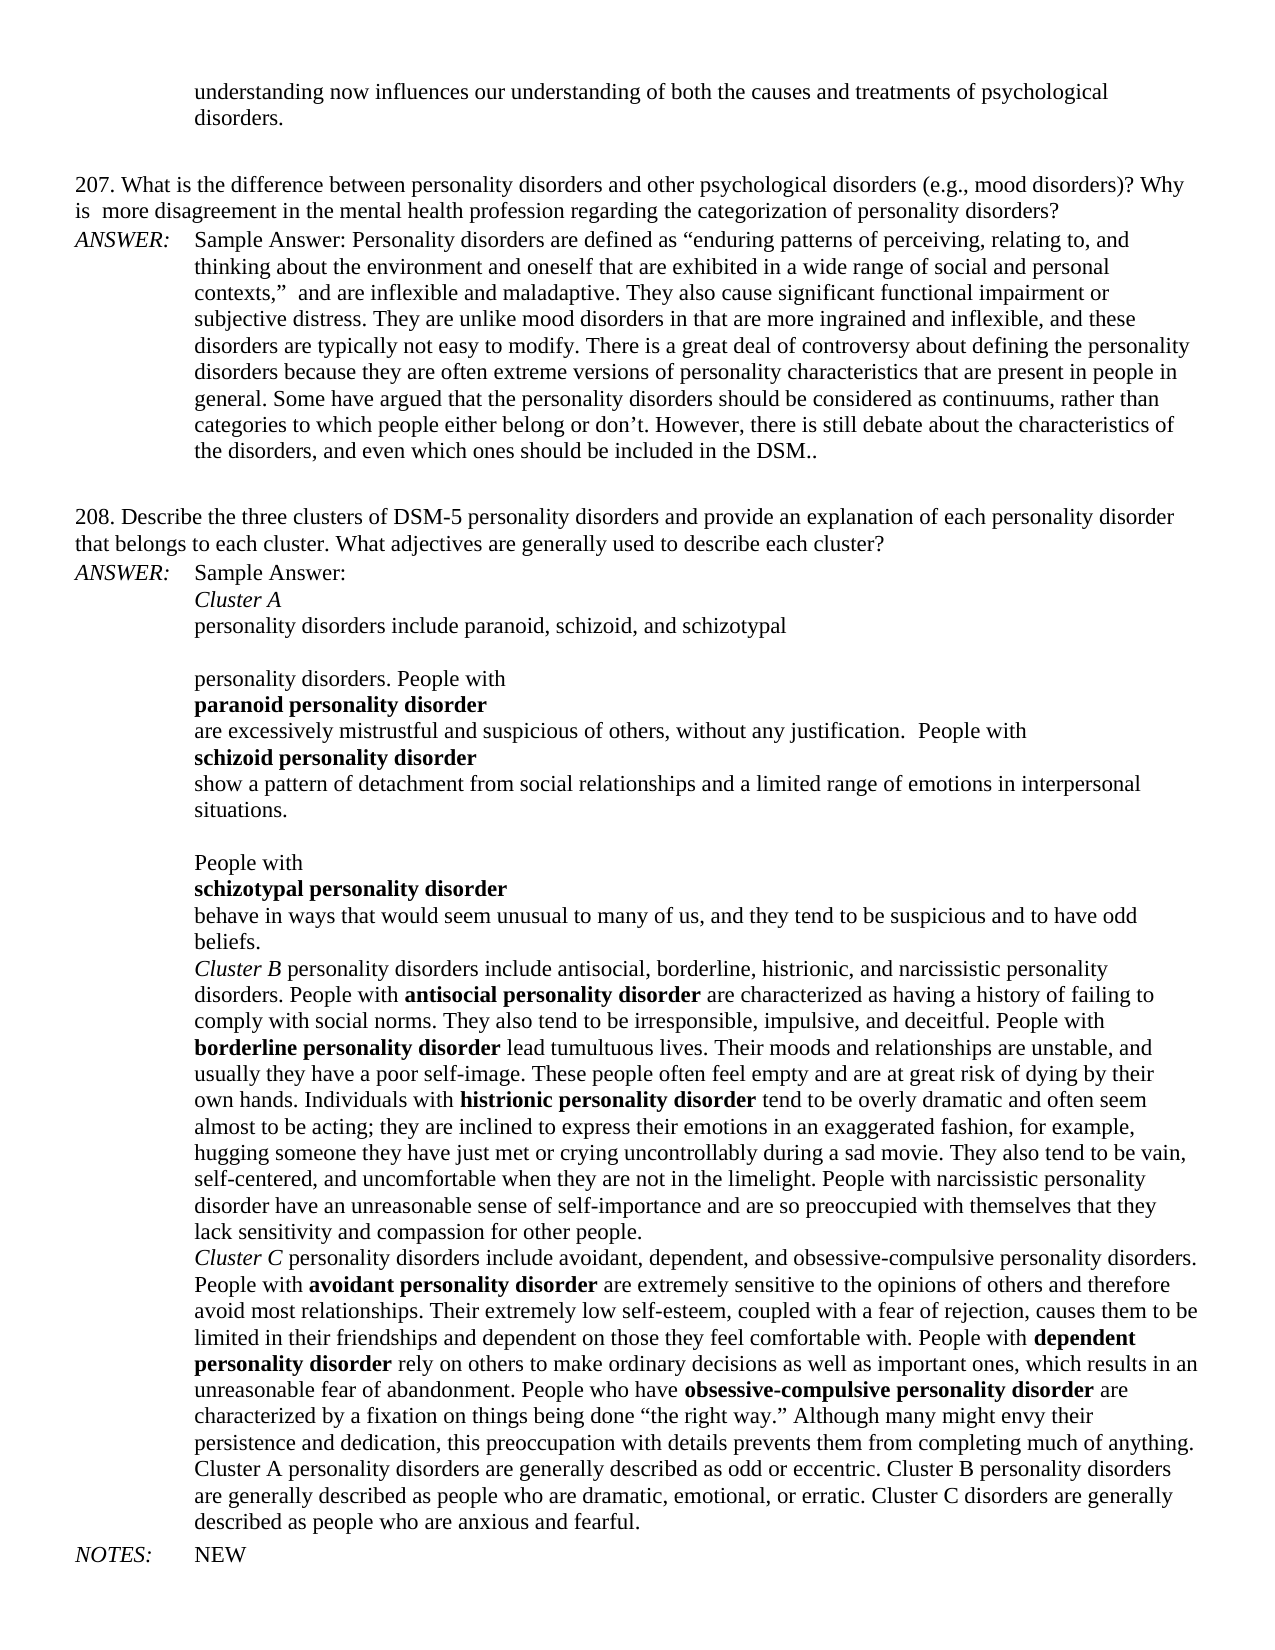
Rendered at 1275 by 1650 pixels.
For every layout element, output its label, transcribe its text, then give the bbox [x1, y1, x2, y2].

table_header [75, 75, 1200, 134]
table_header 208. ​Describe the three clusters of DSM-5 personality disorders and provide an explanation of each personality disorder that belongs to each cluster. What adjectives are generally used to describe each cluster? [75, 556, 1200, 1570]
table_header 207. ​What is the difference between personality disorders and other psychological disorders (e.g., mood disorders)? Why is more disagreement in the mental health profession regarding the categorization of personality disorders? [75, 223, 1200, 467]
